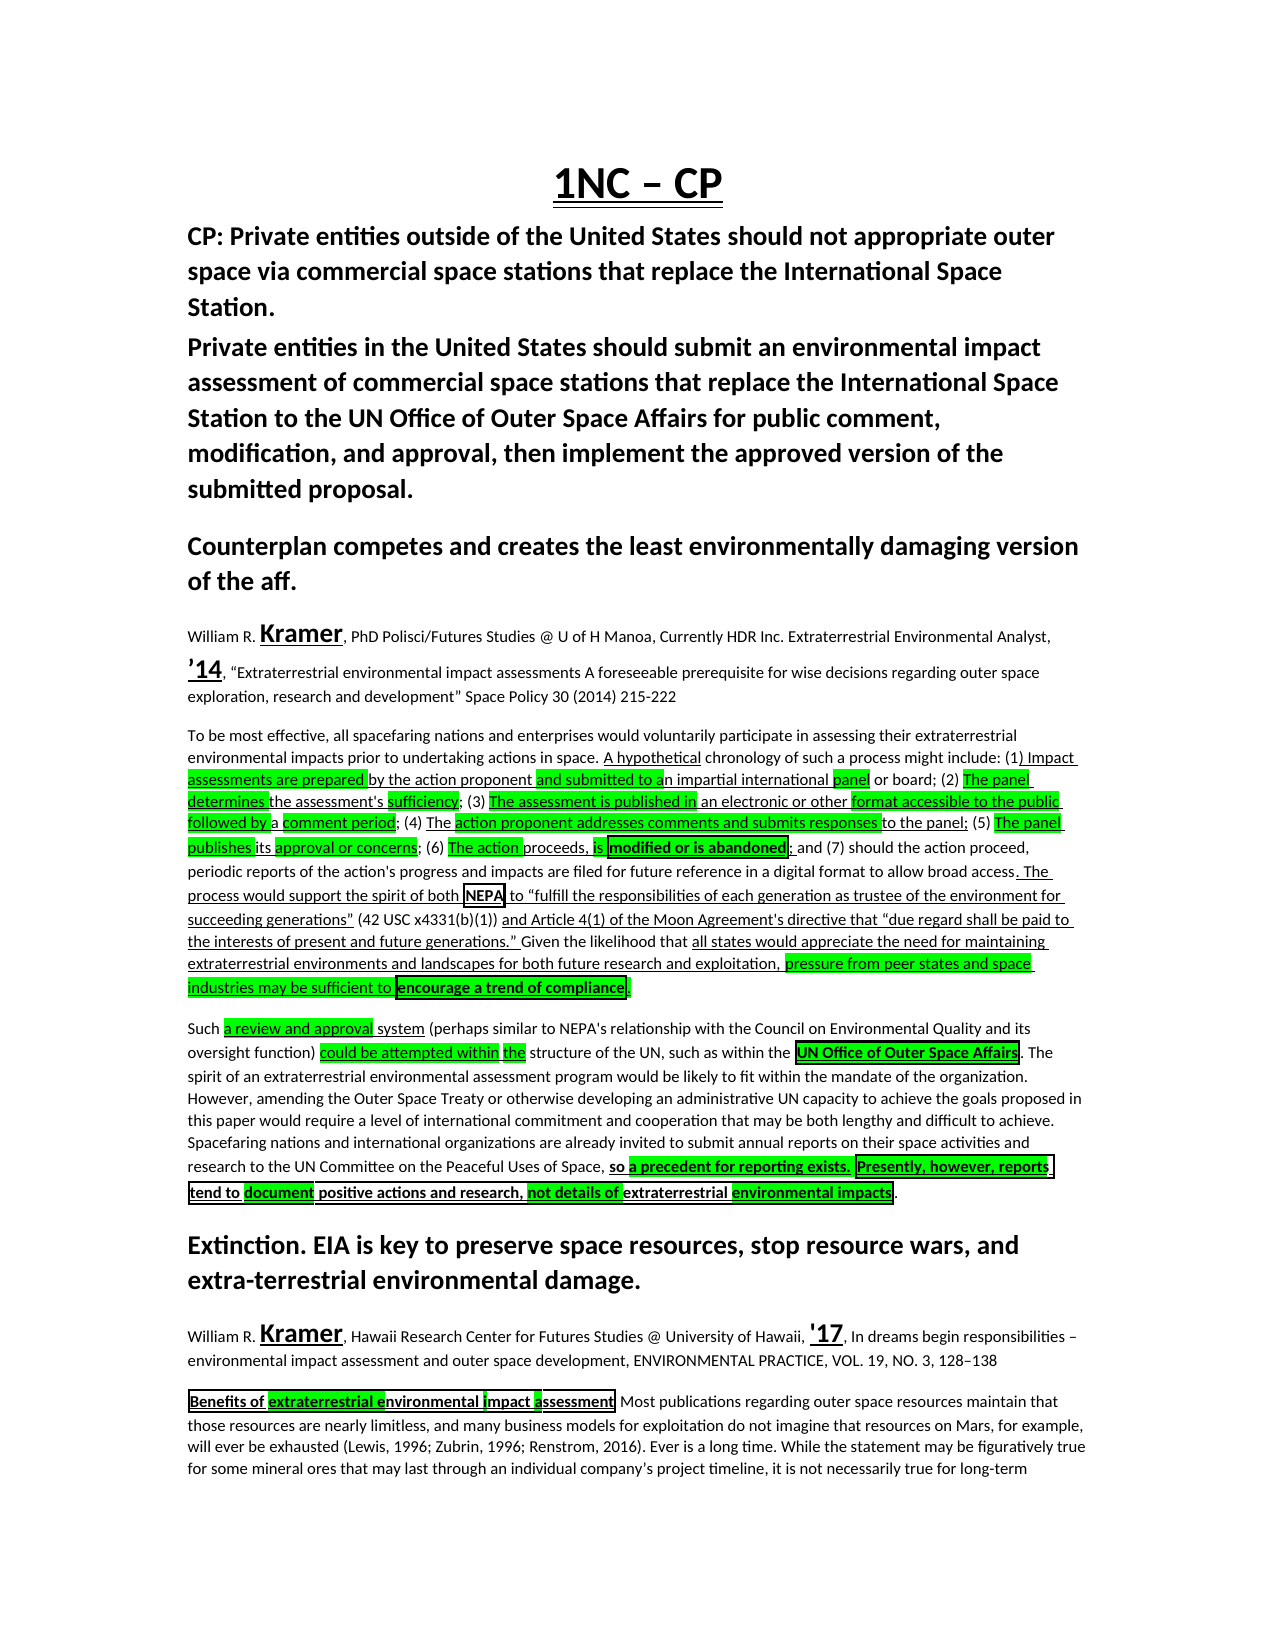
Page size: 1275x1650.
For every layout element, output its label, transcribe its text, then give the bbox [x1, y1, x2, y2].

text Extinction. EIA is key to preserve space resources, stop resource wars, and extra-terrestrial environmental damage. [187, 1228, 1087, 1296]
text Counterplan competes and creates the least environmentally damaging version of the aff. [187, 529, 1087, 597]
subtitle Private entities in the United States should submit an environmental impact assessment of commercial space stations that replace the International Space Station to the UN Office of Outer Space Affairs for public comment, modification, and approval, then implement the approved version of the submitted proposal. [187, 330, 1087, 505]
subtitle CP: Private entities outside of the United States should not appropriate outer space via commercial space stations that replace the International Space Station. [187, 219, 1087, 323]
subtitle 1NC – CP [187, 154, 1087, 210]
text Such a review and approval system (perhaps similar to NEPA's relationship with the Council on Environmental Quality and its oversight function) could be attempted within the structure of the UN, such as within the UN Office of Outer Space Affairs. The spirit of an extraterrestrial environmental assessment program would be likely to fit within the mandate of the organization. However, amending the Outer Space Treaty or otherwise developing an administrative UN capacity to achieve the goals proposed in this paper would require a level of international commitment and cooperation that may be both lengthy and difficult to achieve. Spacefaring nations and international organizations are already invited to submit annual reports on their space activities and research to the UN Committee on the Peaceful Uses of Space, so a precedent for reporting exists. Presently, however, reports tend to document positive actions and research, not details of extraterrestrial environmental impacts. [187, 1018, 1087, 1205]
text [187, 1389, 1087, 1479]
text William R. Kramer, Hawaii Research Center for Futures Studies @ University of Hawaii, '17, In dreams begin responsibilities – environmental impact assessment and outer space development, ENVIRONMENTAL PRACTICE, VOL. 19, NO. 3, 128–138 [187, 1316, 1087, 1371]
text William R. Kramer, PhD Polisci/Futures Studies @ U of H Manoa, Currently HDR Inc. Extraterrestrial Environmental Analyst, ’14, “Extraterrestrial environmental impact assessments A foreseeable prerequisite for wise decisions regarding outer space exploration, research and development” Space Policy 30 (2014) 215-222 [187, 617, 1087, 707]
text To be most effective, all spacefaring nations and enterprises would voluntarily participate in assessing their extraterrestrial environmental impacts prior to undertaking actions in space. A hypothetical chronology of such a process might include: (1) Impact assessments are prepared by the action proponent and submitted to an impartial international panel or board; (2) The panel determines the assessment's sufficiency; (3) The assessment is published in an electronic or other format accessible to the public followed by a comment period; (4) The action proponent addresses comments and submits responses to the panel; (5) The panel publishes its approval or concerns; (6) The action proceeds, is modified or is abandoned; and (7) should the action proceed, periodic reports of the action's progress and impacts are filed for future reference in a digital format to allow broad access. The process would support the spirit of both NEPA to “fulfill the responsibilities of each generation as trustee of the environment for succeeding generations” (42 USC x4331(b)(1)) and Article 4(1) of the Moon Agreement's directive that “due regard shall be paid to the interests of present and future generations.” Given the likelihood that all states would appreciate the need for maintaining extraterrestrial environments and landscapes for both future research and exploitation, pressure from peer states and space industries may be sufficient to encourage a trend of compliance. [187, 725, 1087, 1000]
